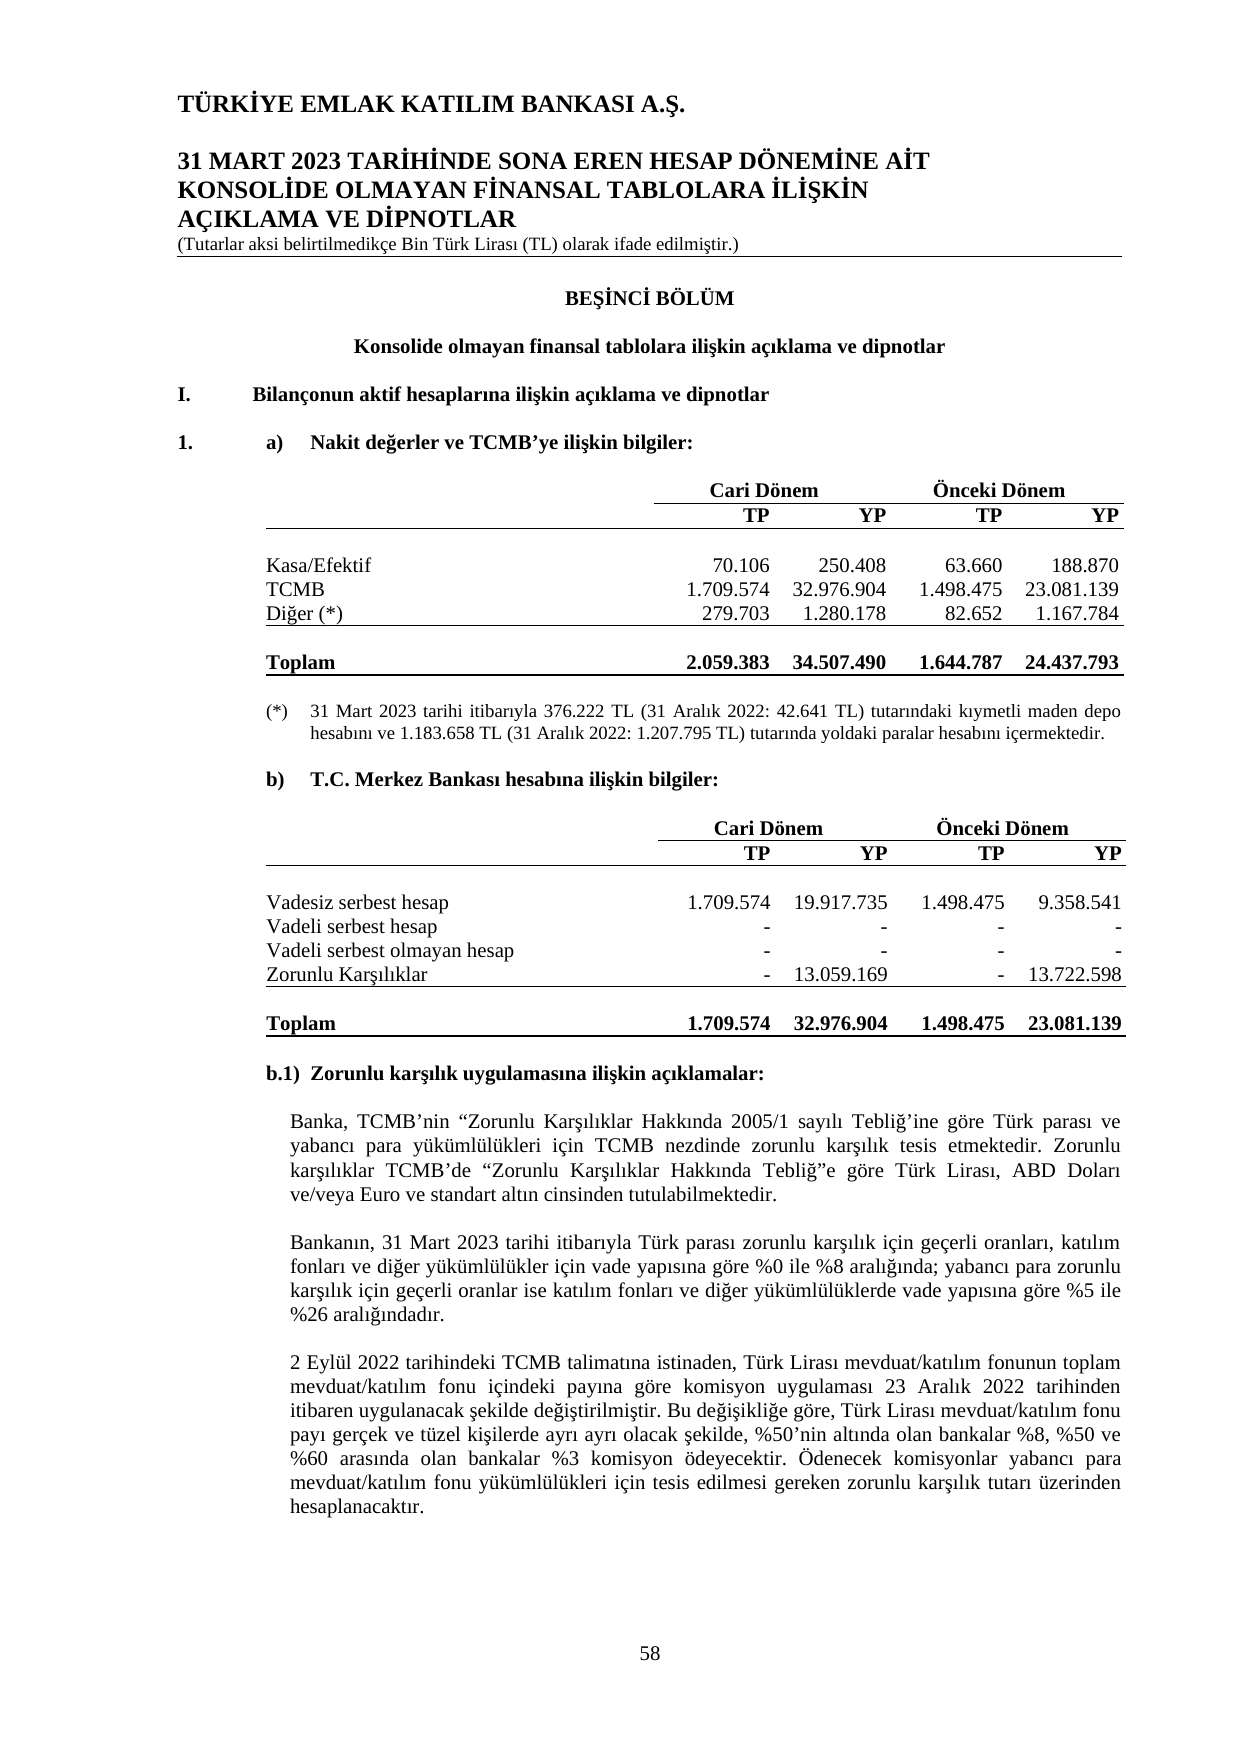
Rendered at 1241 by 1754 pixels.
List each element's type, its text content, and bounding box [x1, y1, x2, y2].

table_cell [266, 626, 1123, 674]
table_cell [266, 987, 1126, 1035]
text Bankanın, 31 Mart 2023 tarihi itibarıyla Türk parası zorunlu karşılık için geçerli oranları, katılım fonları ve diğer yükümlülükler için vade yapısına göre %0 ile %8 aralığında; yabancı para zorunlu karşılık için geçerli oranlar ise katılım fonları ve diğer yükümlülüklerde vade yapısına göre %5 ile %26 aralığındadır. [290, 1230, 1122, 1326]
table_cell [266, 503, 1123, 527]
list a) Nakit değerler ve TCMB’ye ilişkin bilgiler: [177, 430, 1132, 454]
text Konsolide olmayan finansal tablolara ilişkin açıklama ve dipnotlar [177, 334, 1122, 358]
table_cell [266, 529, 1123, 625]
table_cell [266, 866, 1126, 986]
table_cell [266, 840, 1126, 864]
subtitle T.C. Merkez Bankası hesabına ilişkin bilgiler: [266, 767, 1122, 791]
text BEŞİNCİ BÖLÜM [177, 286, 1122, 310]
text b.1) Zorunlu karşılık uygulamasına ilişkin açıklamalar: [266, 1061, 1122, 1085]
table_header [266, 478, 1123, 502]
text (*) 31 Mart 2023 tarihi itibarıyla 376.222 TL (31 Aralık 2022: 42.641 TL) tutarındaki kıymetli maden depo hesabını ve 1.183.658 TL (31 Aralık 2022: 1.207.795 TL) tutarında yoldaki paralar hesabını içermektedir. [266, 700, 1122, 743]
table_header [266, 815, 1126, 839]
list Bilançonun aktif hesaplarına ilişkin açıklama ve dipnotlar [177, 382, 1075, 406]
text 2 Eylül 2022 tarihindeki TCMB talimatına istinaden, Türk Lirası mevduat/katılım fonunun toplam mevduat/katılım fonu içindeki payına göre komisyon uygulaması 23 Aralık 2022 tarihinden itibaren uygulanacak şekilde değiştirilmiştir. Bu değişikliğe göre, Türk Lirası mevduat/katılım fonu payı gerçek ve tüzel kişilerde ayrı ayrı olacak şekilde, %50’nin altında olan bankalar %8, %50 ve %60 arasında olan bankalar %3 komisyon ödeyecektir. Ödenecek komisyonlar yabancı para mevduat/katılım fonu yükümlülükleri için tesis edilmesi gereken zorunlu karşılık tutarı üzerinden hesaplanacaktır. [290, 1350, 1122, 1518]
text Banka, TCMB’nin “Zorunlu Karşılıklar Hakkında 2005/1 sayılı Tebliğ’ine göre Türk parası ve yabancı para yükümlülükleri için TCMB nezdinde zorunlu karşılık tesis etmektedir. Zorunlu karşılıklar TCMB’de “Zorunlu Karşılıklar Hakkında Tebliğ”e göre Türk Lirası, ABD Doları ve/veya Euro ve standart altın cinsinden tutulabilmektedir. [290, 1109, 1122, 1206]
